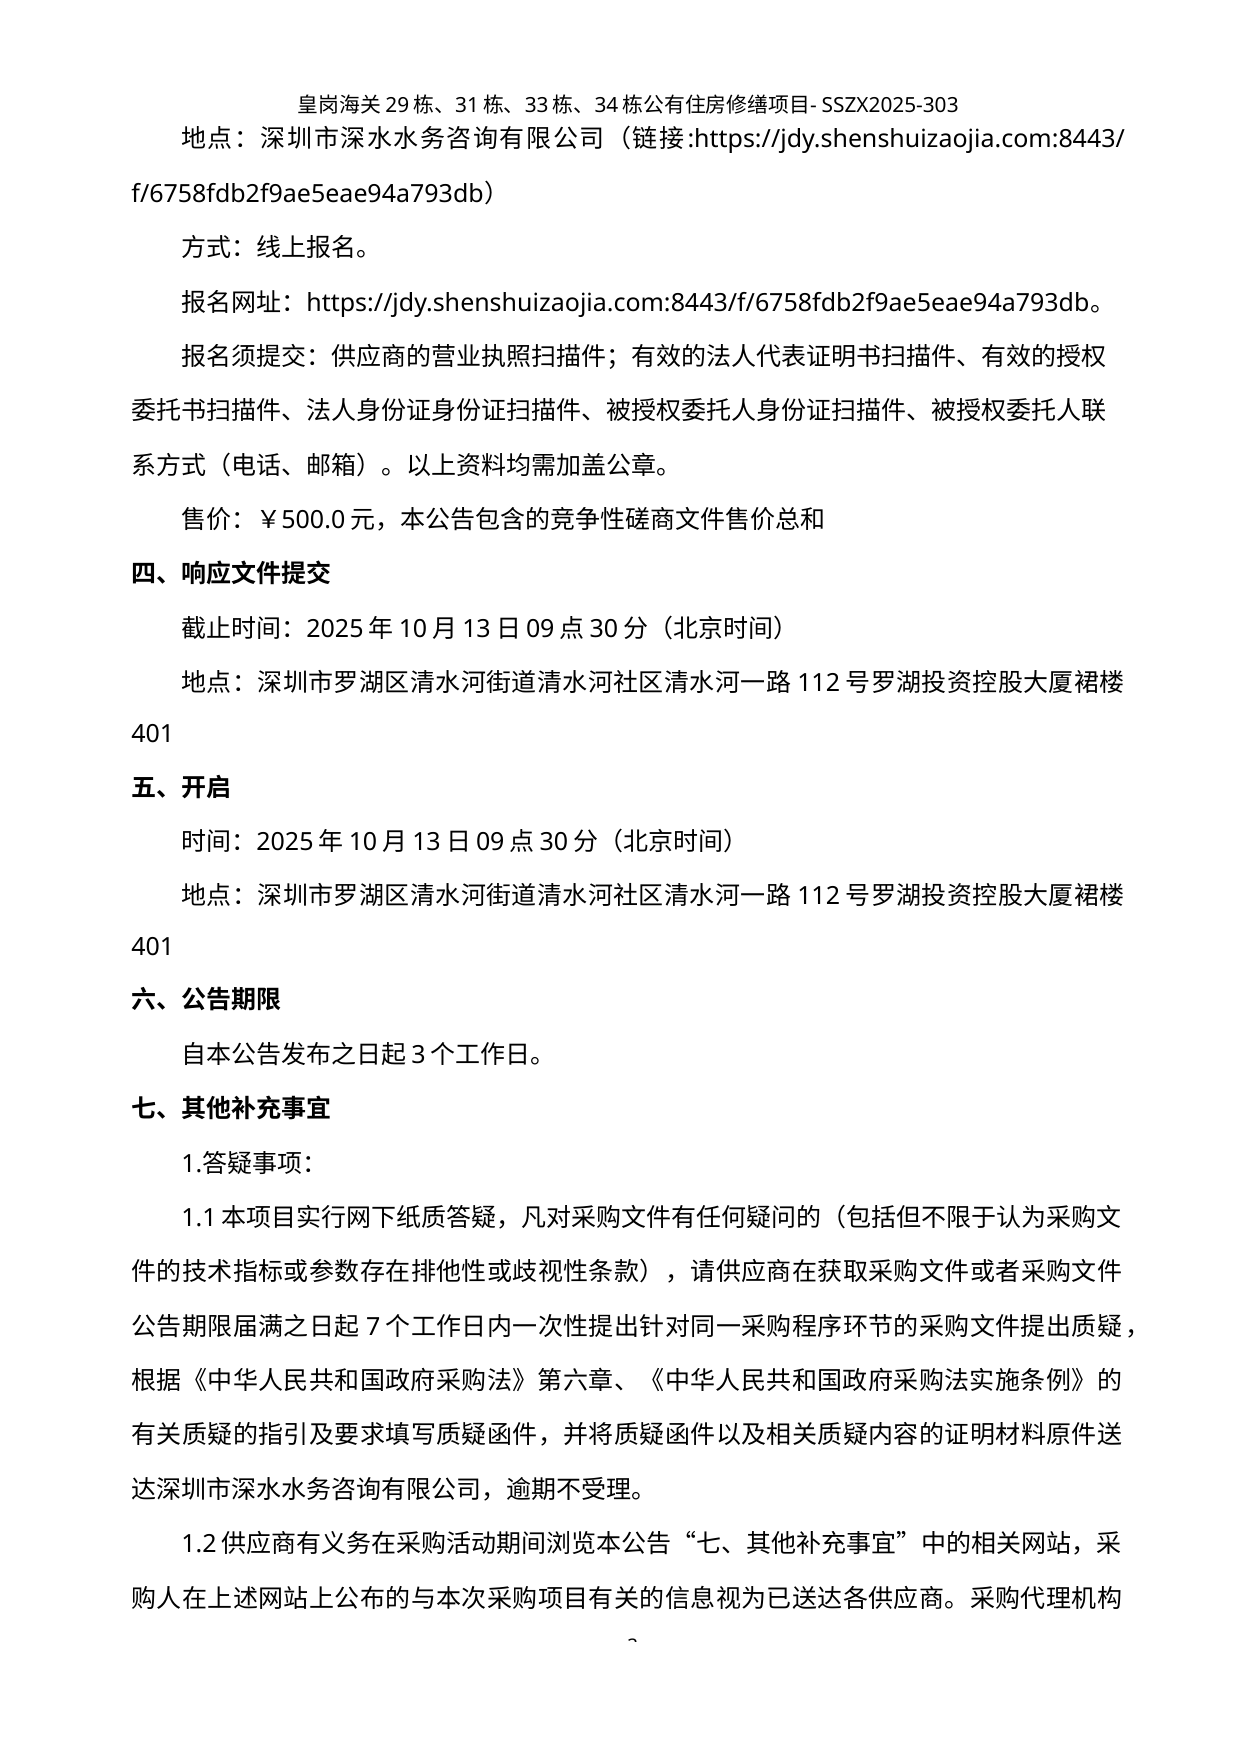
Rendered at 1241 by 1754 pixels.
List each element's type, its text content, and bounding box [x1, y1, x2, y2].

text 1.答疑事项： [131, 1143, 1125, 1179]
text 报名网址：https://jdy.shenshuizaojia.com:8443/f/6758fdb2f9ae5eae94a793db。 [131, 282, 1125, 318]
text 自本公告发布之日起3个工作日。 [131, 1034, 1125, 1071]
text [131, 1524, 1125, 1614]
text 地点：深圳市罗湖区清水河街道清水河社区清水河一路112号罗湖投资控股大厦裙楼401 [131, 876, 1125, 963]
text 截止时间：2025年10月13日09点30分（北京时间） [131, 608, 1125, 644]
text 六、公告期限 [131, 980, 1125, 1016]
text 七、其他补充事宜 [131, 1089, 1125, 1125]
text 地点：深圳市深水水务咨询有限公司（链接:https://jdy.shenshuizaojia.com:8443/f/6758fdb2f9ae5eae94a793db） [131, 119, 1125, 209]
text 方式：线上报名。 [131, 228, 1125, 264]
text 报名须提交：供应商的营业执照扫描件；有效的法人代表证明书扫描件、有效的授权委托书扫描件、法人身份证身份证扫描件、被授权委托人身份证扫描件、被授权委托人联系方式（电话、邮箱）。以上资料均需加盖公章。 [131, 336, 1125, 481]
text 五、开启 [131, 767, 1125, 803]
text 1.1本项目实行网下纸质答疑，凡对采购文件有任何疑问的（包括但不限于认为采购文件的技术指标或参数存在排他性或歧视性条款），请供应商在获取采购文件或者采购文件公告期限届满之日起7个工作日内一次性提出针对同一采购程序环节的采购文件提出质疑，根据《中华人民共和国政府采购法》第六章、《中华人民共和国政府采购法实施条例》的有关质疑的指引及要求填写质疑函件，并将质疑函件以及相关质疑内容的证明材料原件送达深圳市深水水务咨询有限公司，逾期不受理。 [131, 1197, 1125, 1506]
text 地点：深圳市罗湖区清水河街道清水河社区清水河一路112号罗湖投资控股大厦裙楼401 [131, 663, 1125, 750]
text 售价：￥500.0元，本公告包含的竞争性磋商文件售价总和 [131, 499, 1125, 536]
text 时间：2025年10月13日09点30分（北京时间） [131, 821, 1125, 858]
text 四、响应文件提交 [131, 554, 1125, 590]
